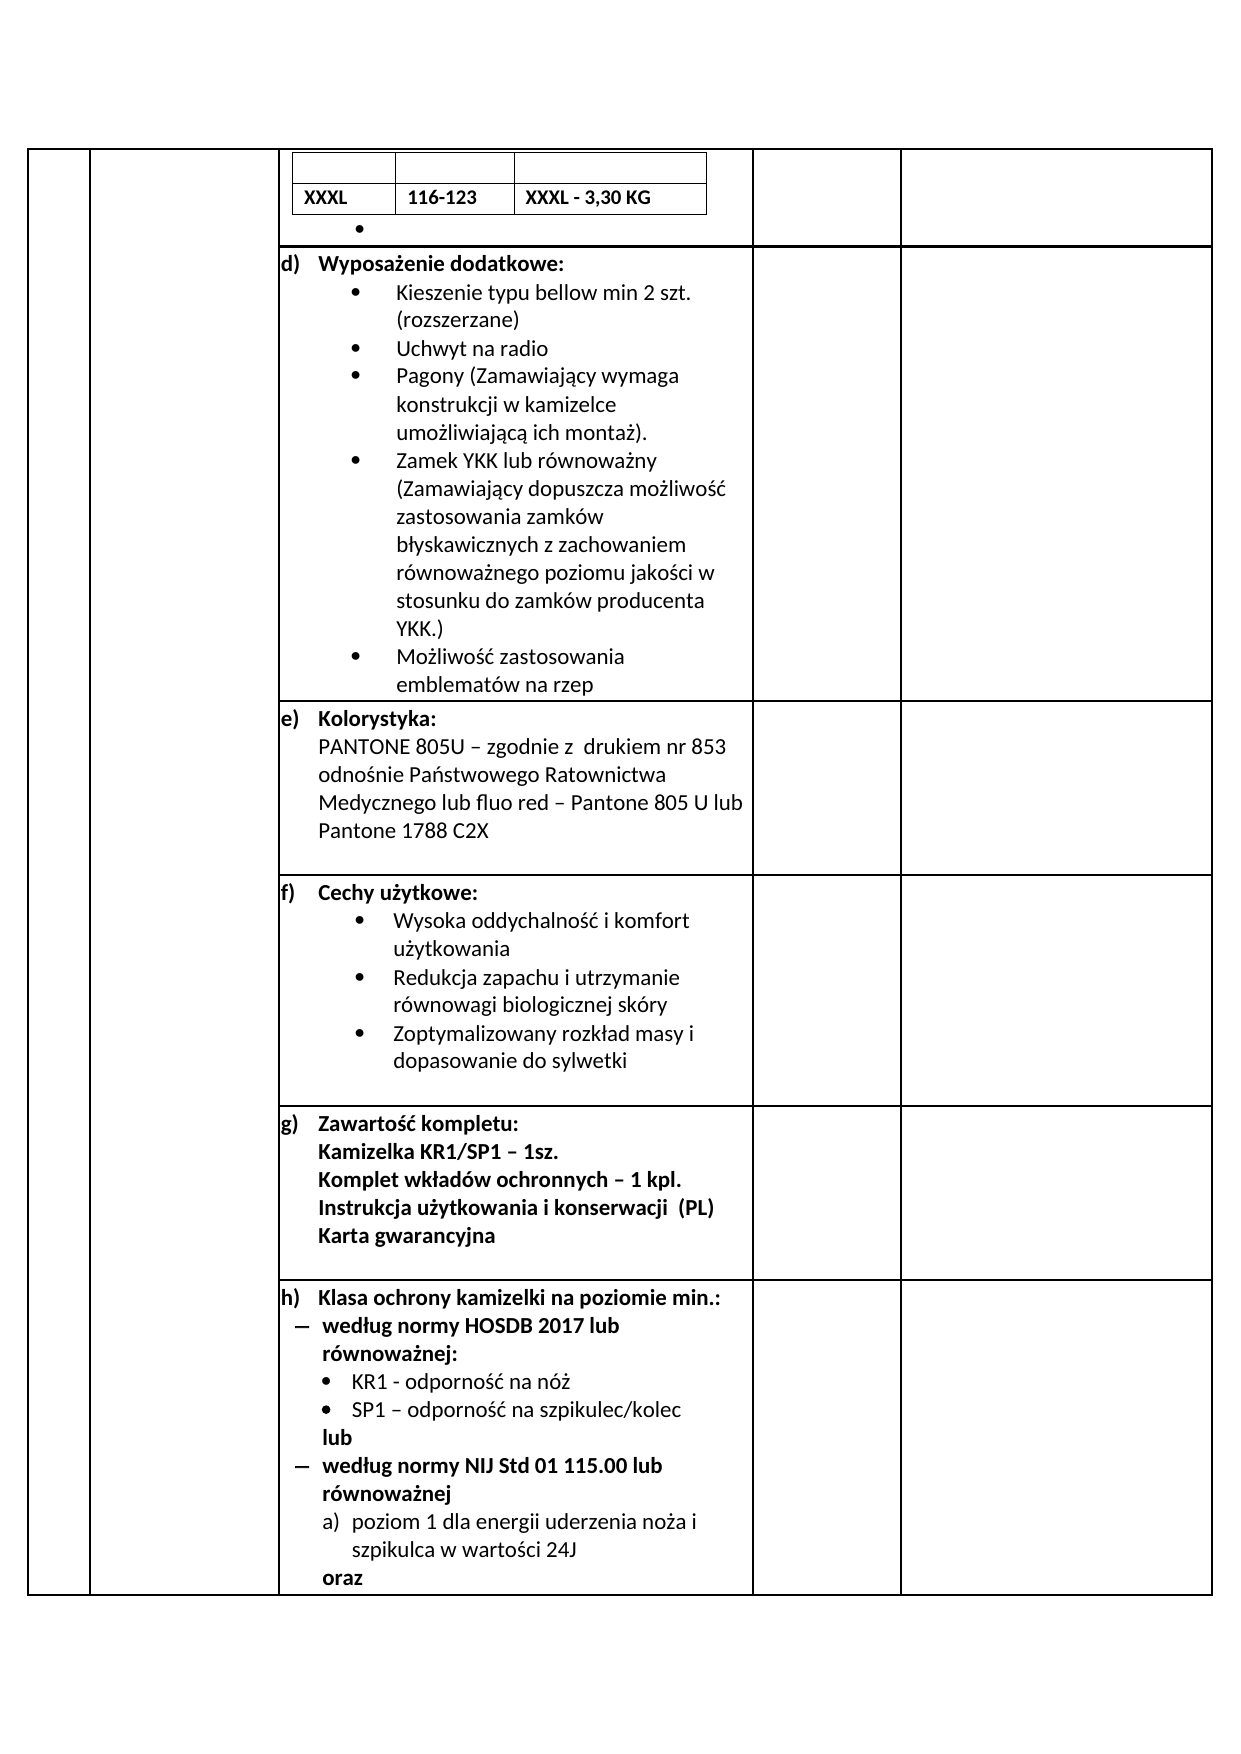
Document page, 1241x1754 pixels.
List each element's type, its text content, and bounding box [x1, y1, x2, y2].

table_cell [902, 1281, 1211, 1594]
table_cell [754, 876, 900, 1105]
table_cell [754, 1281, 900, 1594]
table_cell [754, 1107, 900, 1279]
table_cell [754, 150, 900, 245]
table_cell Cechy użytkowe: Wysoka oddychalność i komfort użytkowania Redukcja zapachu i utrzymanie równowagi biologicznej skóry Zoptymalizowany rozkład masy i dopasowanie do sylwetki [280, 876, 752, 1105]
table_cell [754, 248, 900, 700]
table_cell [902, 1107, 1211, 1279]
table_cell [754, 702, 900, 874]
table_cell Kolorystyka: PANTONE 805U – zgodnie z drukiem nr 853 odnośnie Państwowego Ratownictwa Medycznego lub fluo red – Pantone 805 U lub Pantone 1788 C2X [280, 702, 752, 874]
table_cell [902, 702, 1211, 874]
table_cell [280, 150, 752, 245]
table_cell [280, 1281, 752, 1594]
table_cell [902, 248, 1211, 700]
table_cell Zawartość kompletu: Kamizelka KR1/SP1 – 1sz. Komplet wkładów ochronnych – 1 kpl. Instrukcja użytkowania i konserwacji (PL) Karta gwarancyjna [280, 1107, 752, 1279]
table_cell Wyposażenie dodatkowe: Kieszenie typu bellow min 2 szt. (rozszerzane) Uchwyt na radio Pagony (Zamawiający wymaga konstrukcji w kamizelce umożliwiającą ich montaż). Zamek YKK lub równoważny (Zamawiający dopuszcza możliwość zastosowania zamków błyskawicznych z zachowaniem równoważnego poziomu jakości w stosunku do zamków producenta YKK.) Możliwość zastosowania emblematów na rzep [280, 248, 752, 700]
table_cell [902, 876, 1211, 1105]
table_cell [902, 150, 1211, 245]
